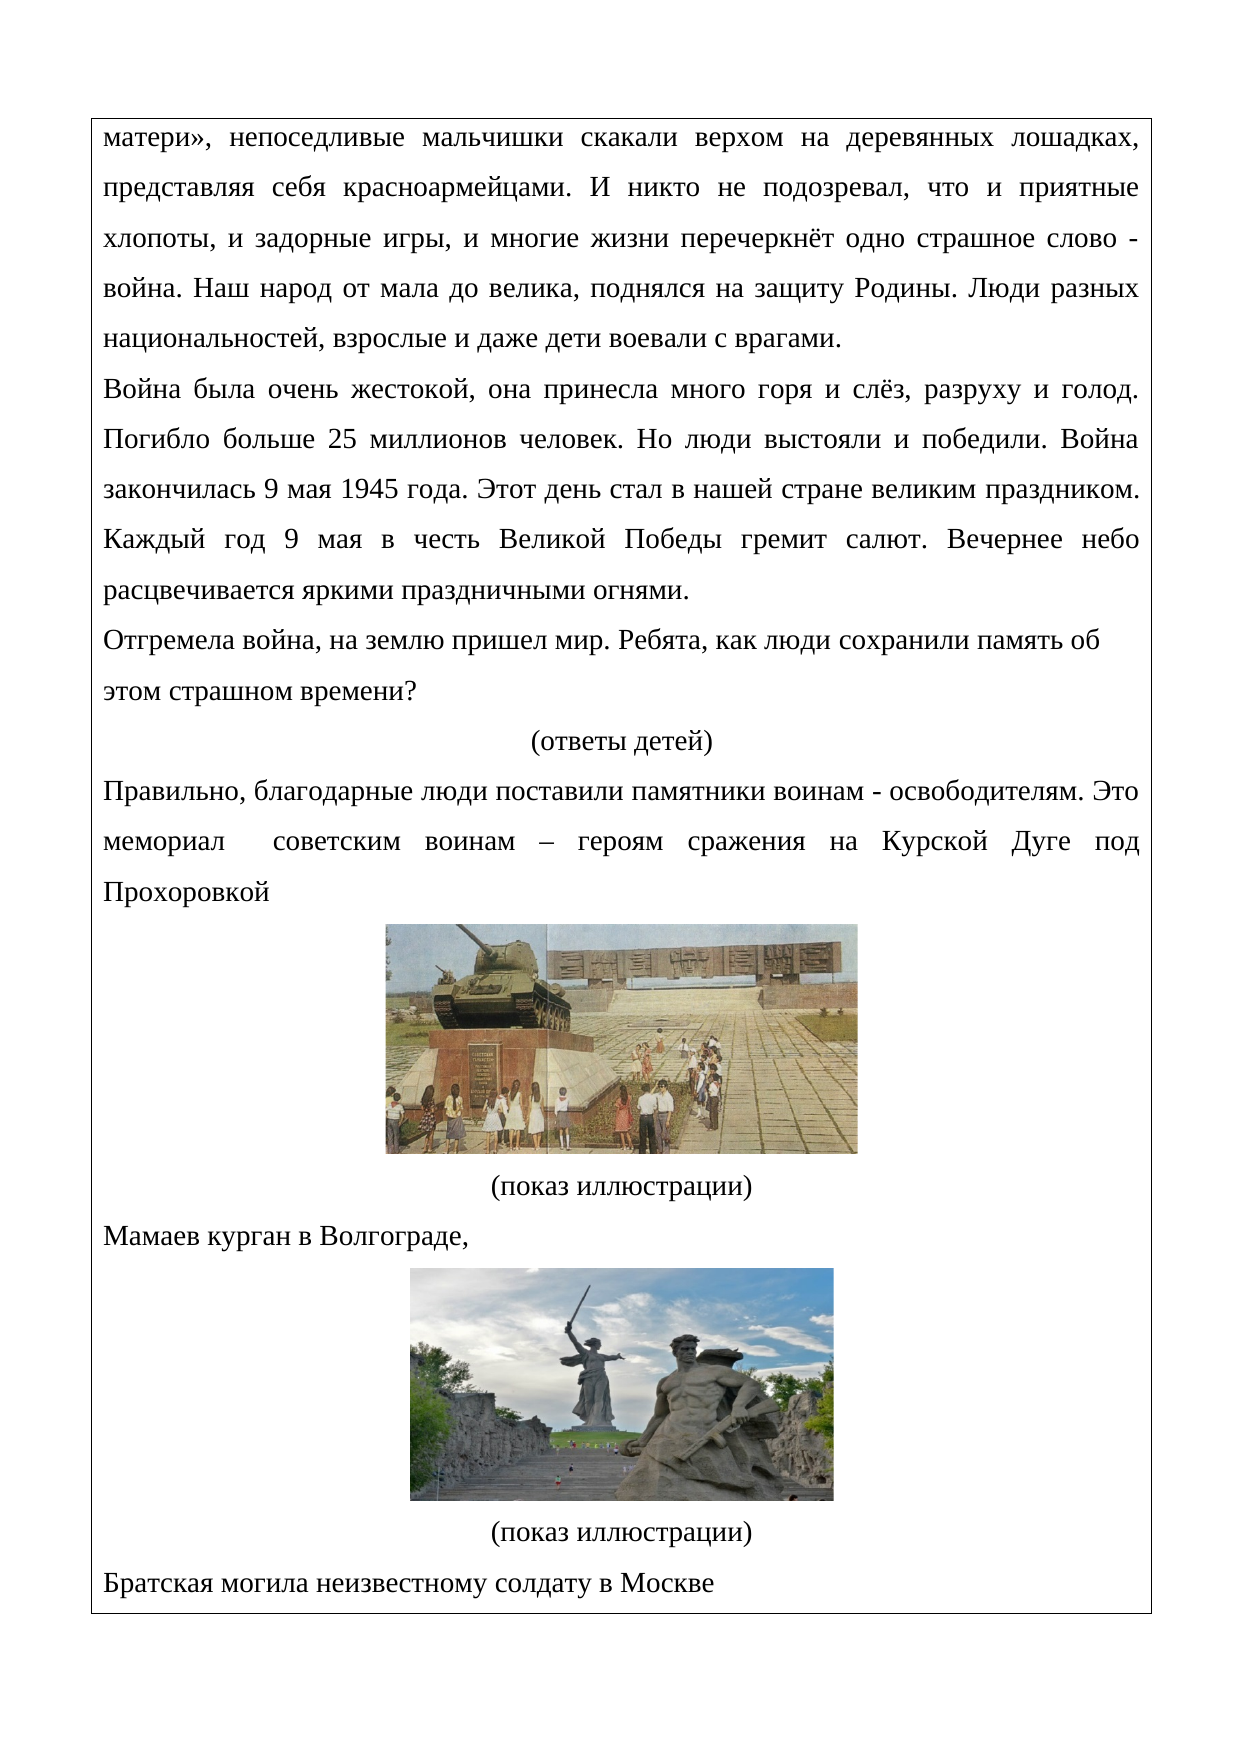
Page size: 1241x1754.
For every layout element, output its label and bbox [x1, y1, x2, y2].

table_cell [92, 119, 1151, 1613]
picture [385, 924, 858, 1154]
picture [410, 1268, 834, 1501]
